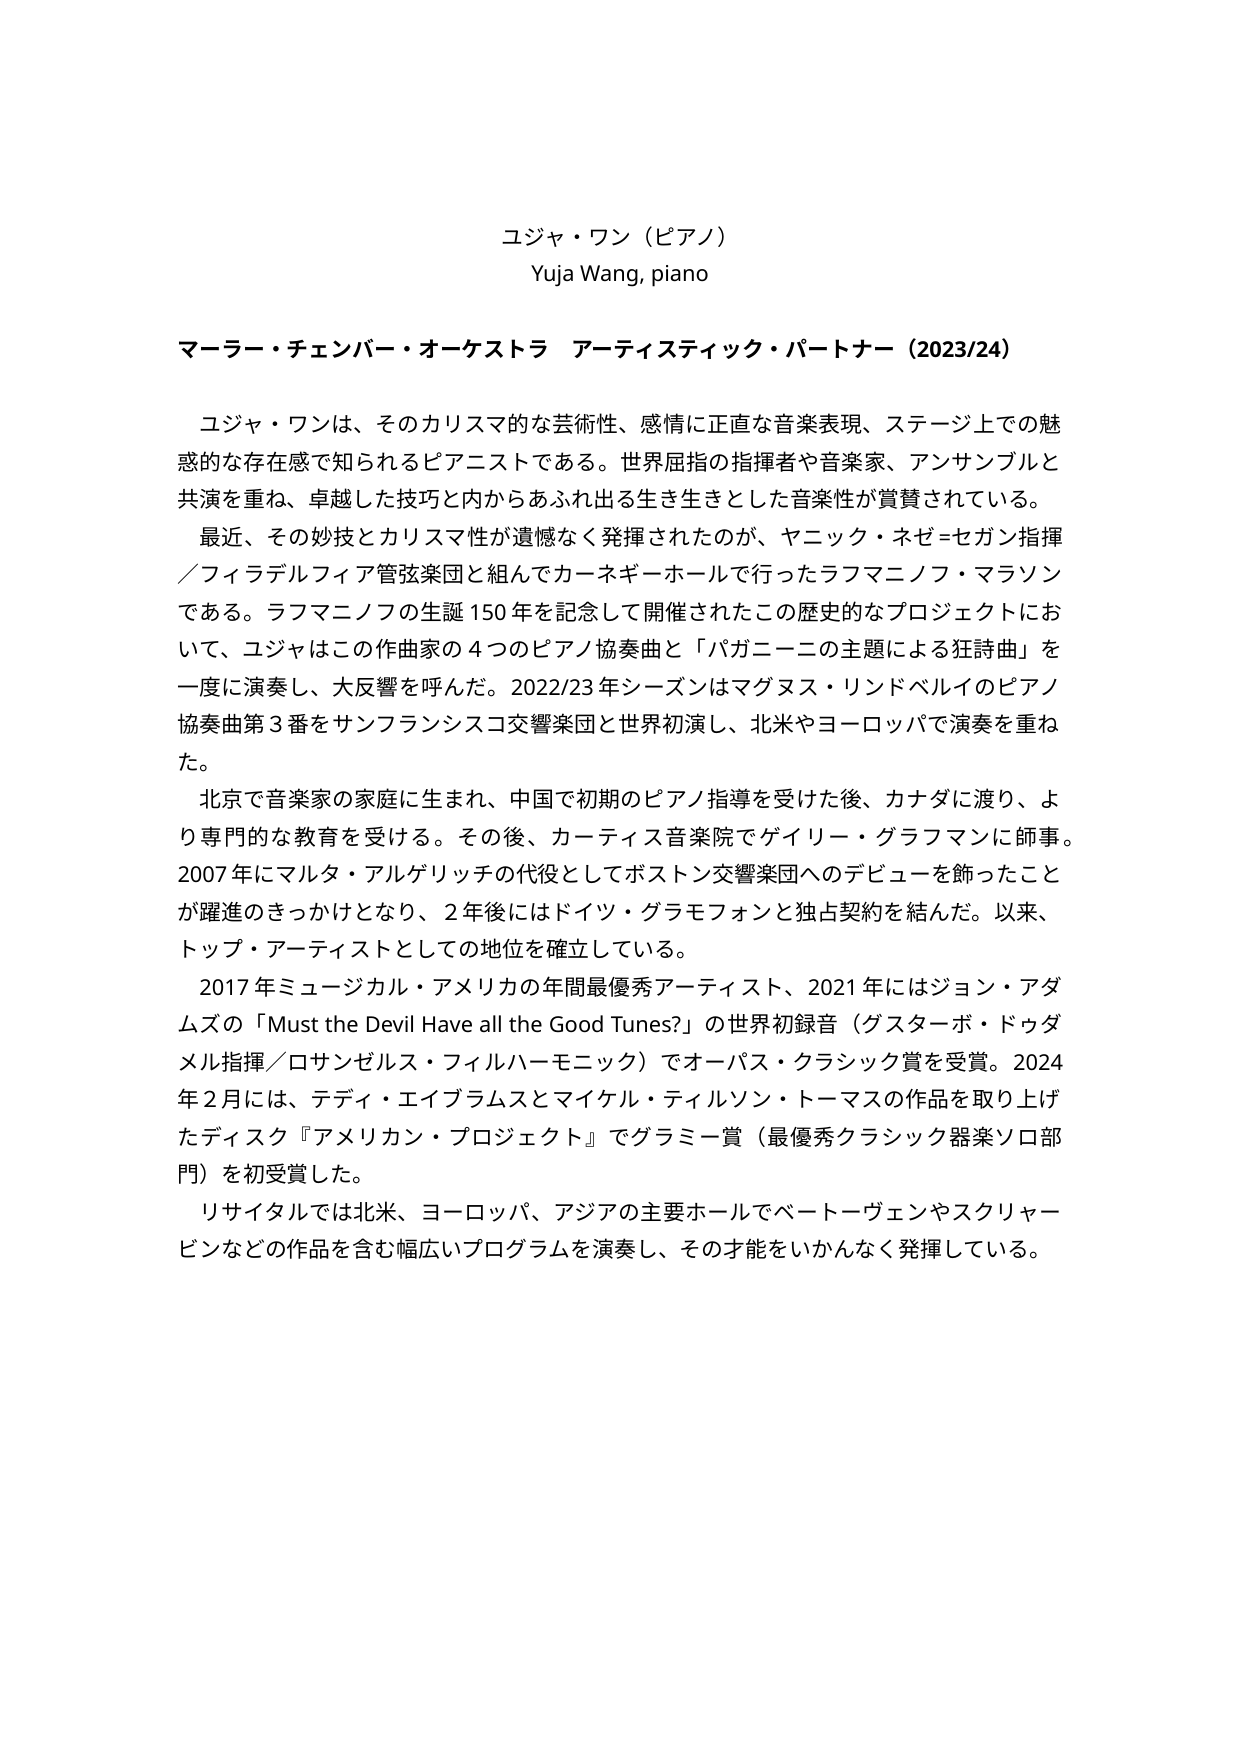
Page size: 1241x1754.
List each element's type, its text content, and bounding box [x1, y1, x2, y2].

text Yuja Wang, piano [177, 254, 1063, 292]
text 北京で音楽家の家庭に生まれ、中国で初期のピアノ指導を受けた後、カナダに渡り、より専門的な教育を受ける。その後、カーティス音楽院でゲイリー・グラフマンに師事。2007年にマルタ・アルゲリッチの代役としてボストン交響楽団へのデビューを飾ったことが躍進のきっかけとなり、２年後にはドイツ・グラモフォンと独占契約を結んだ。以来、トップ・アーティストとしての地位を確立している。 [177, 779, 1063, 967]
text ユジャ・ワン（ピアノ） [177, 217, 1063, 254]
text 2017年ミュージカル・アメリカの年間最優秀アーティスト、2021年にはジョン・アダムズの「Must the Devil Have all the Good Tunes?」の世界初録音（グスターボ・ドゥダメル指揮／ロサンゼルス・フィルハーモニック）でオーパス・クラシック賞を受賞。2024年２月には、テディ・エイブラムスとマイケル・ティルソン・トーマスの作品を取り上げたディスク『アメリカン・プロジェクト』でグラミー賞（最優秀クラシック器楽ソロ部門）を初受賞した。 [177, 967, 1063, 1192]
text マーラー・チェンバー・オーケストラ アーティスティック・パートナー（2023/24） [177, 329, 1063, 367]
text ユジャ・ワンは、そのカリスマ的な芸術性、感情に正直な音楽表現、ステージ上での魅惑的な存在感で知られるピアニストである。世界屈指の指揮者や音楽家、アンサンブルと共演を重ね、卓越した技巧と内からあふれ出る生き生きとした音楽性が賞賛されている。 [177, 404, 1063, 517]
text リサイタルでは北米、ヨーロッパ、アジアの主要ホールでベートーヴェンやスクリャービンなどの作品を含む幅広いプログラムを演奏し、その才能をいかんなく発揮している。 [177, 1192, 1063, 1267]
text 最近、その妙技とカリスマ性が遺憾なく発揮されたのが、ヤニック・ネゼ=セガン指揮／フィラデルフィア管弦楽団と組んでカーネギーホールで行ったラフマニノフ・マラソンである。ラフマニノフの生誕150年を記念して開催されたこの歴史的なプロジェクトにおいて、ユジャはこの作曲家の４つのピアノ協奏曲と「パガニーニの主題による狂詩曲」を一度に演奏し、大反響を呼んだ。2022/23年シーズンはマグヌス・リンドベルイのピアノ協奏曲第３番をサンフランシスコ交響楽団と世界初演し、北米やヨーロッパで演奏を重ねた。 [177, 517, 1063, 779]
